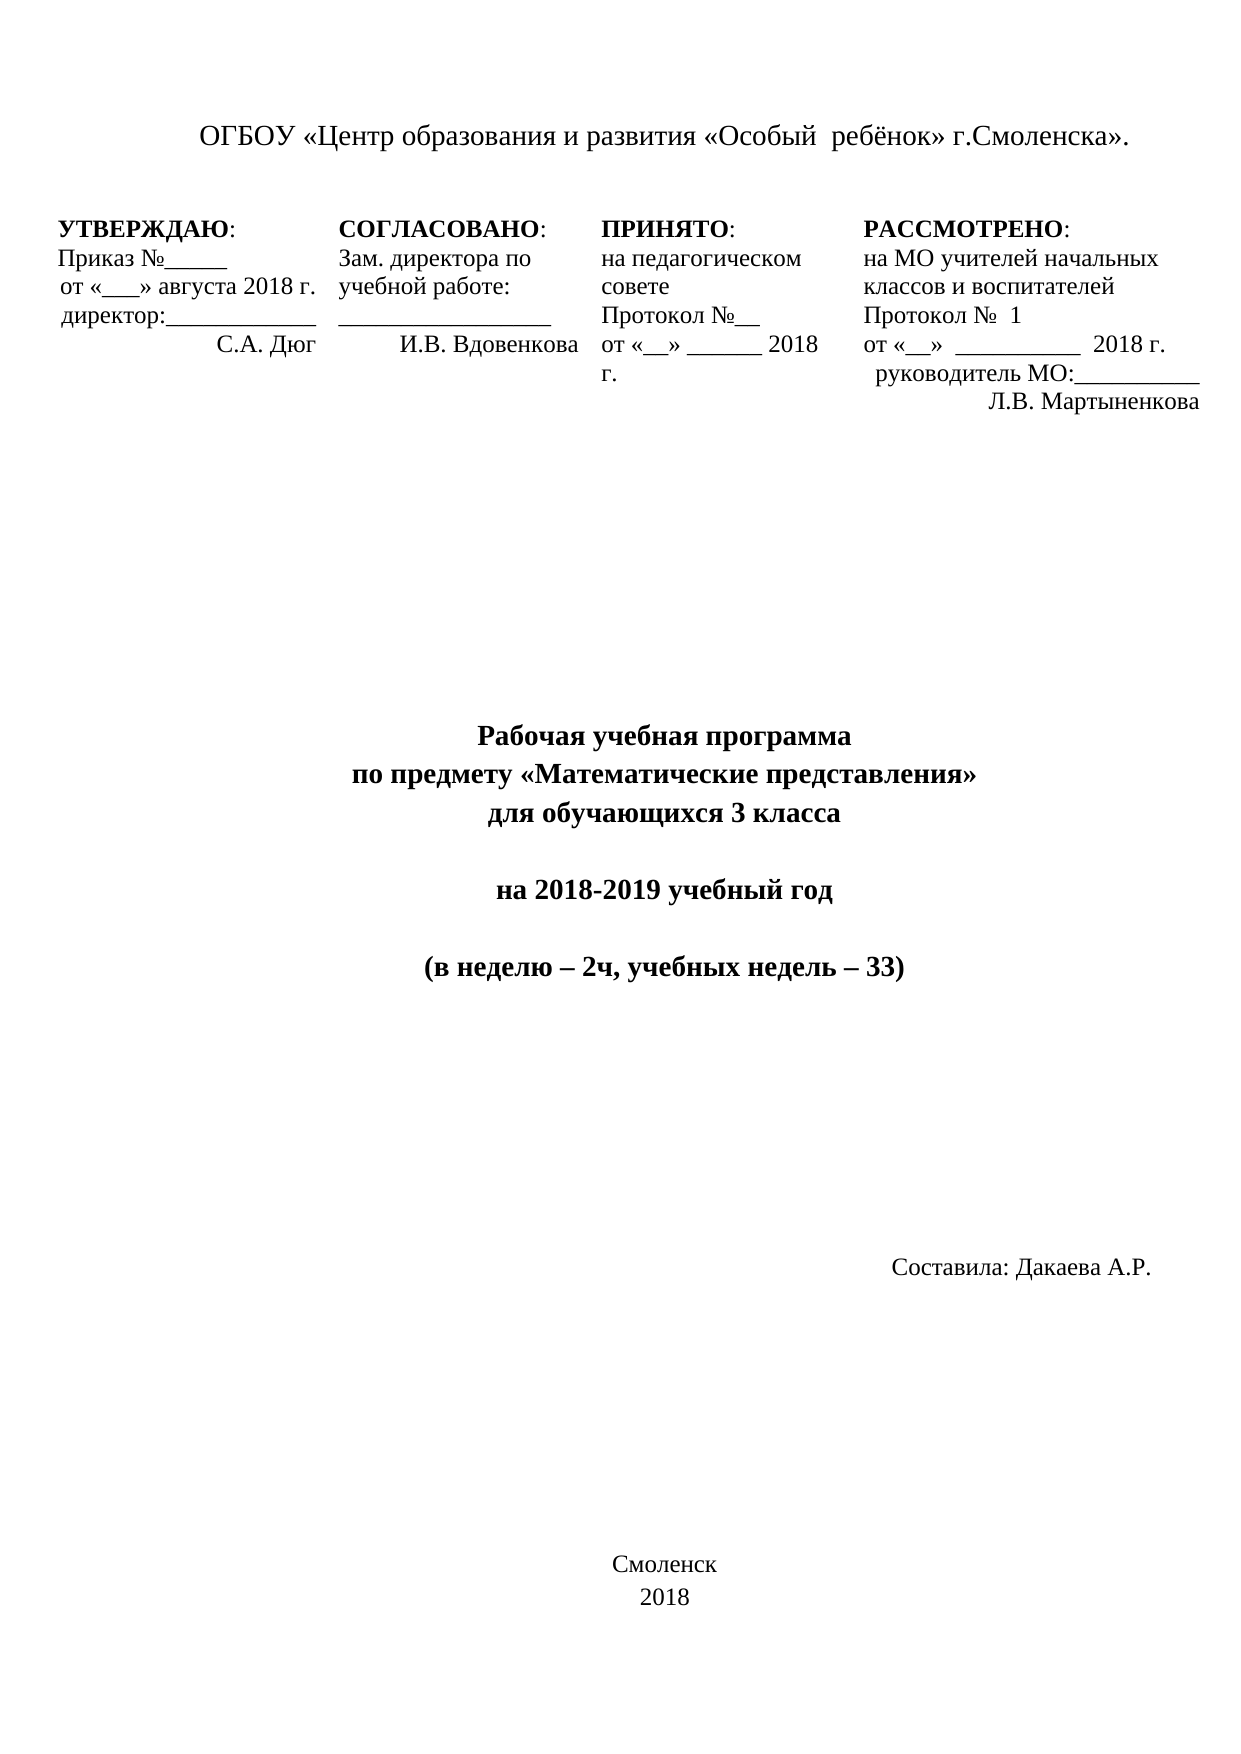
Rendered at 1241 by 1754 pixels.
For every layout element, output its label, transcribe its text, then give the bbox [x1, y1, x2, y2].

text Составила: Дакаева А.Р. [177, 1252, 1152, 1281]
table_header РАССМОТРЕНО: на МО учителей начальных классов и воспитателей Протокол № 1 от «__» __________ . руководитель МО:__________ Л.В. Мартыненкова [852, 185, 1211, 415]
text 2018 [177, 1582, 1152, 1611]
text Смоленск [177, 1549, 1152, 1578]
table_header УТВЕРЖДАЮ: Приказ №_____ от «___» августа . директор:____________ С.А. Дюг [46, 185, 327, 415]
text (в неделю – 2ч, учебных недель – 33) [177, 949, 1152, 983]
table_header ПРИНЯТО: на педагогическом совете Протокол №__ от «__» ______ . [590, 185, 852, 415]
text Рабочая учебная программа [177, 718, 1152, 751]
text по предмету «Математические представления» [177, 756, 1152, 790]
text для обучающихся 3 класса [177, 795, 1152, 828]
table_header СОГЛАСОВАНО: Зам. директора по учебной работе: _________________ И.В. Вдовенкова [327, 185, 590, 415]
text на 2018-2019 учебный год [177, 872, 1152, 906]
text ОГБОУ «Центр образования и развития «Особый ребёнок» г.Смоленска». [177, 118, 1152, 152]
